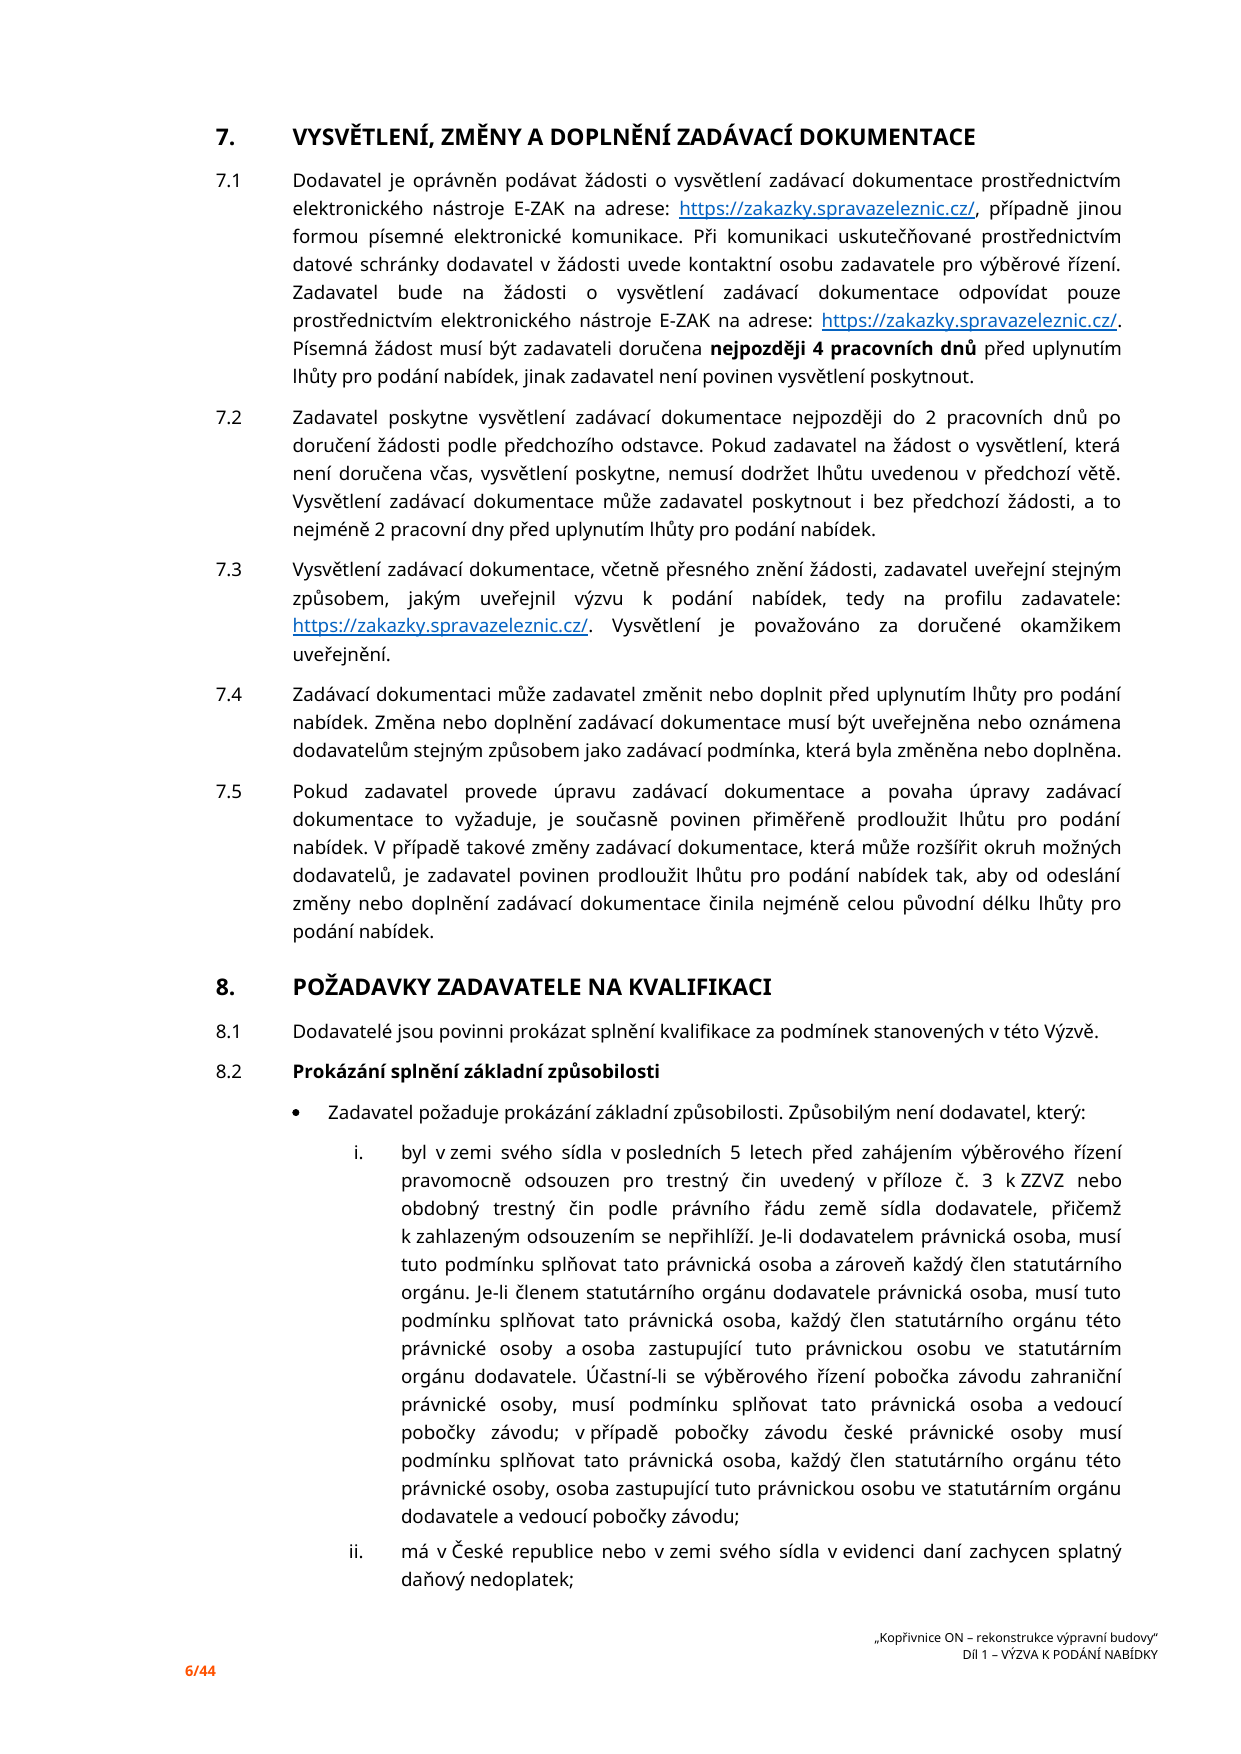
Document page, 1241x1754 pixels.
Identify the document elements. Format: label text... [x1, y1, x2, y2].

text VYSVĚTLENÍ, ZMĚNY A DOPLNĚNÍ ZADÁVACÍ DOKUMENTACE [216, 121, 1122, 152]
text POŽADAVKY ZADAVATELE NA KVALIFIKACI [216, 971, 1122, 1002]
text Prokázání splnění základní způsobilosti [216, 1058, 1122, 1084]
list byl v zemi svého sídla v posledních 5 letech před zahájením výběrového řízení pravomocně odsouzen pro trestný čin uvedený v příloze č. 3 k ZZVZ nebo obdobný trestný čin podle právního řádu země sídla dodavatele, přičemž k zahlazeným odsouzením se nepřihlíží. Je-li dodavatelem právnická osoba, musí tuto podmínku splňovat tato právnická osoba a zároveň každý člen statutárního orgánu. Je-li členem statutárního orgánu dodavatele právnická osoba, musí tuto podmínku splňovat tato právnická osoba, každý člen statutárního orgánu této právnické osoby a osoba zastupující tuto právnickou osobu ve statutárním orgánu dodavatele. Účastní-li se výběrového řízení pobočka závodu zahraniční právnické osoby, musí podmínku splňovat tato právnická osoba a vedoucí pobočky závodu; v případě pobočky závodu české právnické osoby musí podmínku splňovat tato právnická osoba, každý člen statutárního orgánu této právnické osoby, osoba zastupující tuto právnickou osobu ve statutárním orgánu dodavatele a vedoucí pobočky závodu; [363, 1139, 1122, 1529]
text Dodavatelé jsou povinni prokázat splnění kvalifikace za podmínek stanovených v této Výzvě. [216, 1018, 1122, 1043]
text Pokud zadavatel provede úpravu zadávací dokumentace a povaha úpravy zadávací dokumentace to vyžaduje, je současně povinen přiměřeně prodloužit lhůtu pro podání nabídek. V případě takové změny zadávací dokumentace, která může rozšířit okruh možných dodavatelů, je zadavatel povinen prodloužit lhůtu pro podání nabídek tak, aby od odeslání změny nebo doplnění zadávací dokumentace činila nejméně celou původní délku lhůty pro podání nabídek. [216, 778, 1122, 943]
text Vysvětlení zadávací dokumentace, včetně přesného znění žádosti, zadavatel uveřejní stejným způsobem, jakým uveřejnil výzvu k podání nabídek, tedy na profilu zadavatele: https://zakazky.spravazeleznic.cz/. Vysvětlení je považováno za doručené okamžikem uveřejnění. [216, 557, 1122, 666]
text Zadavatel požaduje prokázání základní způsobilosti. Způsobilým není dodavatel, který: [292, 1099, 1122, 1124]
list má v České republice nebo v zemi svého sídla v evidenci daní zachycen splatný daňový nedoplatek; [363, 1538, 1122, 1592]
text Zadávací dokumentaci může zadavatel změnit nebo doplnit před uplynutím lhůty pro podání nabídek. Změna nebo doplnění zadávací dokumentace musí být uveřejněna nebo oznámena dodavatelům stejným způsobem jako zadávací podmínka, která byla změněna nebo doplněna. [216, 681, 1122, 763]
text Dodavatel je oprávněn podávat žádosti o vysvětlení zadávací dokumentace prostřednictvím elektronického nástroje E-ZAK na adrese: https://zakazky.spravazeleznic.cz/, případně jinou formou písemné elektronické komunikace. Při komunikaci uskutečňované prostřednictvím datové schránky dodavatel v žádosti uvede kontaktní osobu zadavatele pro výběrové řízení. Zadavatel bude na žádosti o vysvětlení zadávací dokumentace odpovídat pouze prostřednictvím elektronického nástroje E-ZAK na adrese: https://zakazky.spravazeleznic.cz/. Písemná žádost musí být zadavateli doručena nejpozději 4 pracovních dnů před uplynutím lhůty pro podání nabídek, jinak zadavatel není povinen vysvětlení poskytnout. [216, 167, 1122, 389]
text Zadavatel poskytne vysvětlení zadávací dokumentace nejpozději do 2 pracovních dnů po doručení žádosti podle předchozího odstavce. Pokud zadavatel na žádost o vysvětlení, která není doručena včas, vysvětlení poskytne, nemusí dodržet lhůtu uvedenou v předchozí větě. Vysvětlení zadávací dokumentace může zadavatel poskytnout i bez předchozí žádosti, a to nejméně 2 pracovní dny před uplynutím lhůty pro podání nabídek. [216, 404, 1122, 542]
